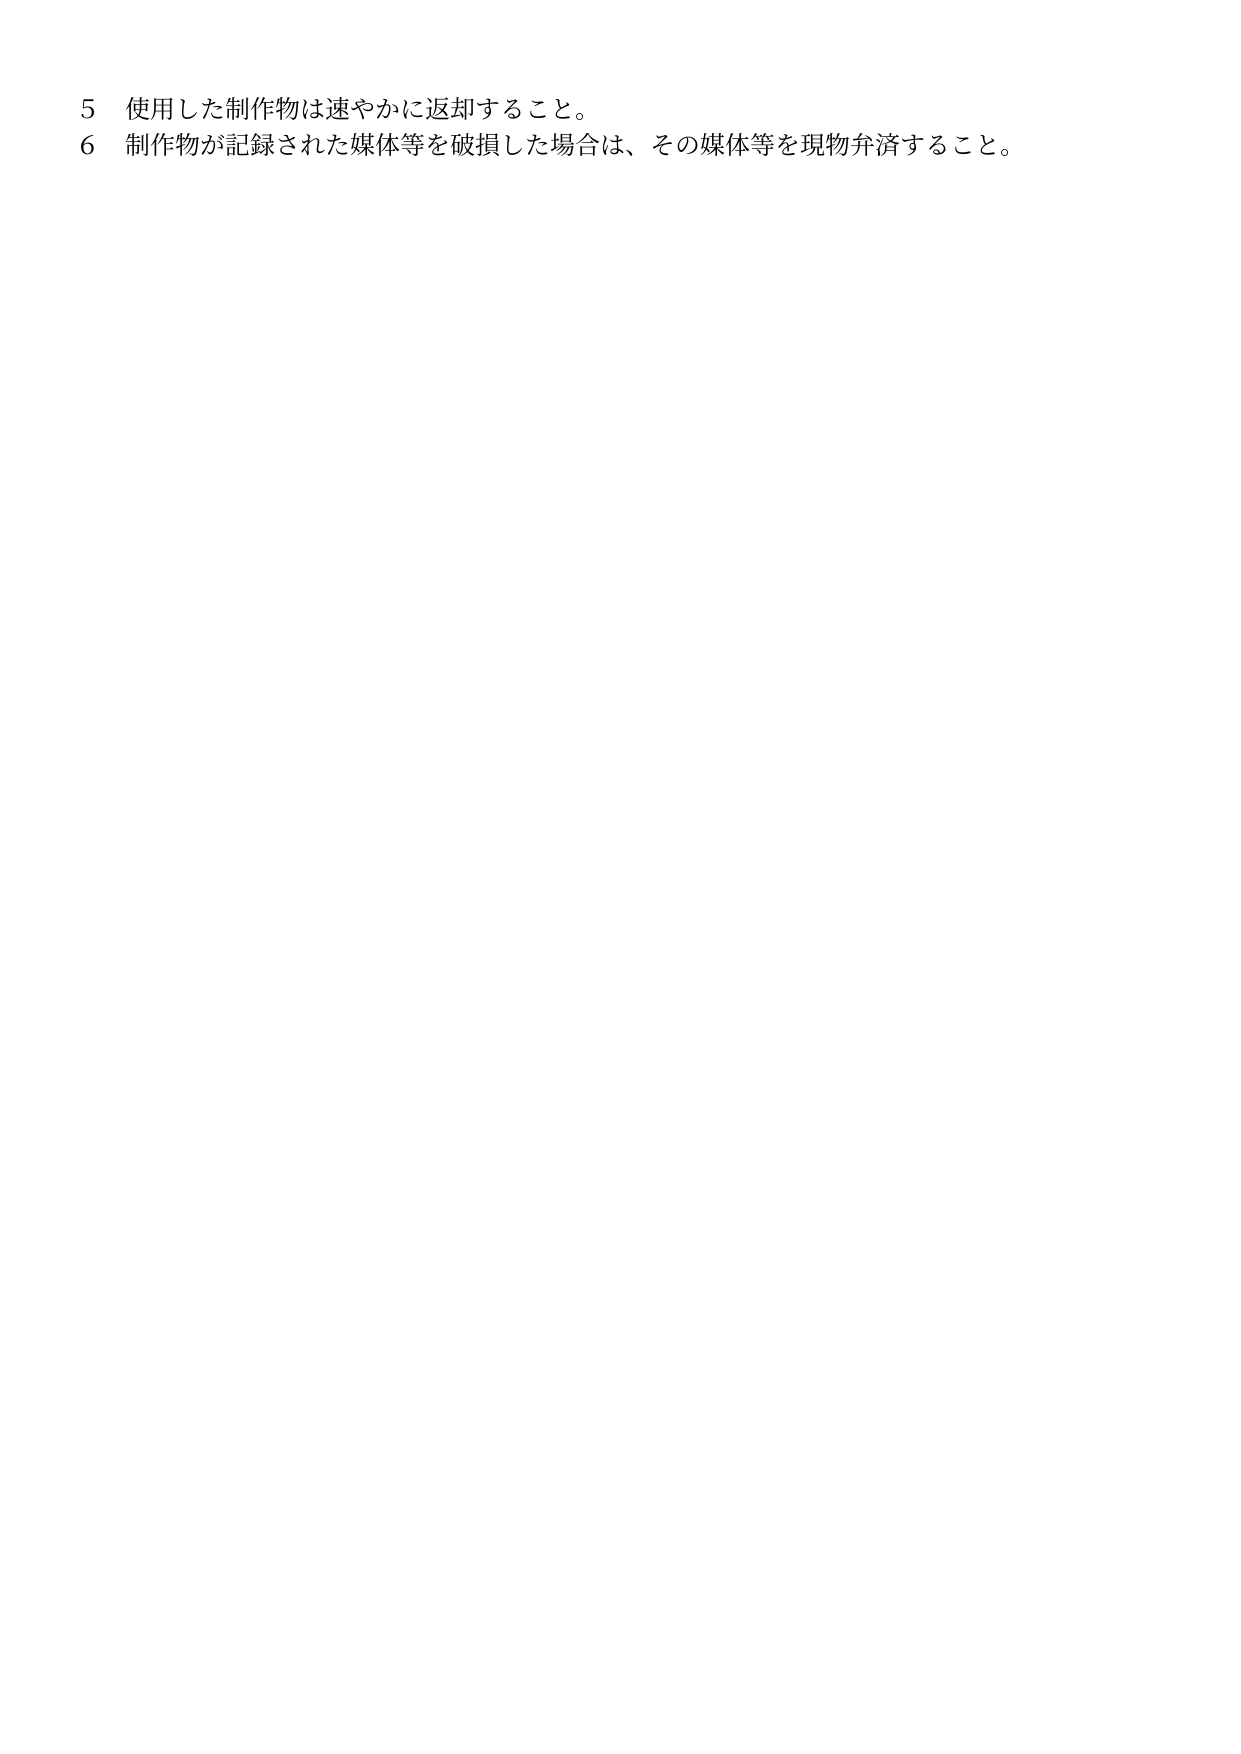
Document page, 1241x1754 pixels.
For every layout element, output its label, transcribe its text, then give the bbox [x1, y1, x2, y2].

text ５ 使用した制作物は速やかに返却すること。 [75, 89, 1165, 125]
text ６ 制作物が記録された媒体等を破損した場合は、その媒体等を現物弁済すること。 [75, 125, 1165, 161]
